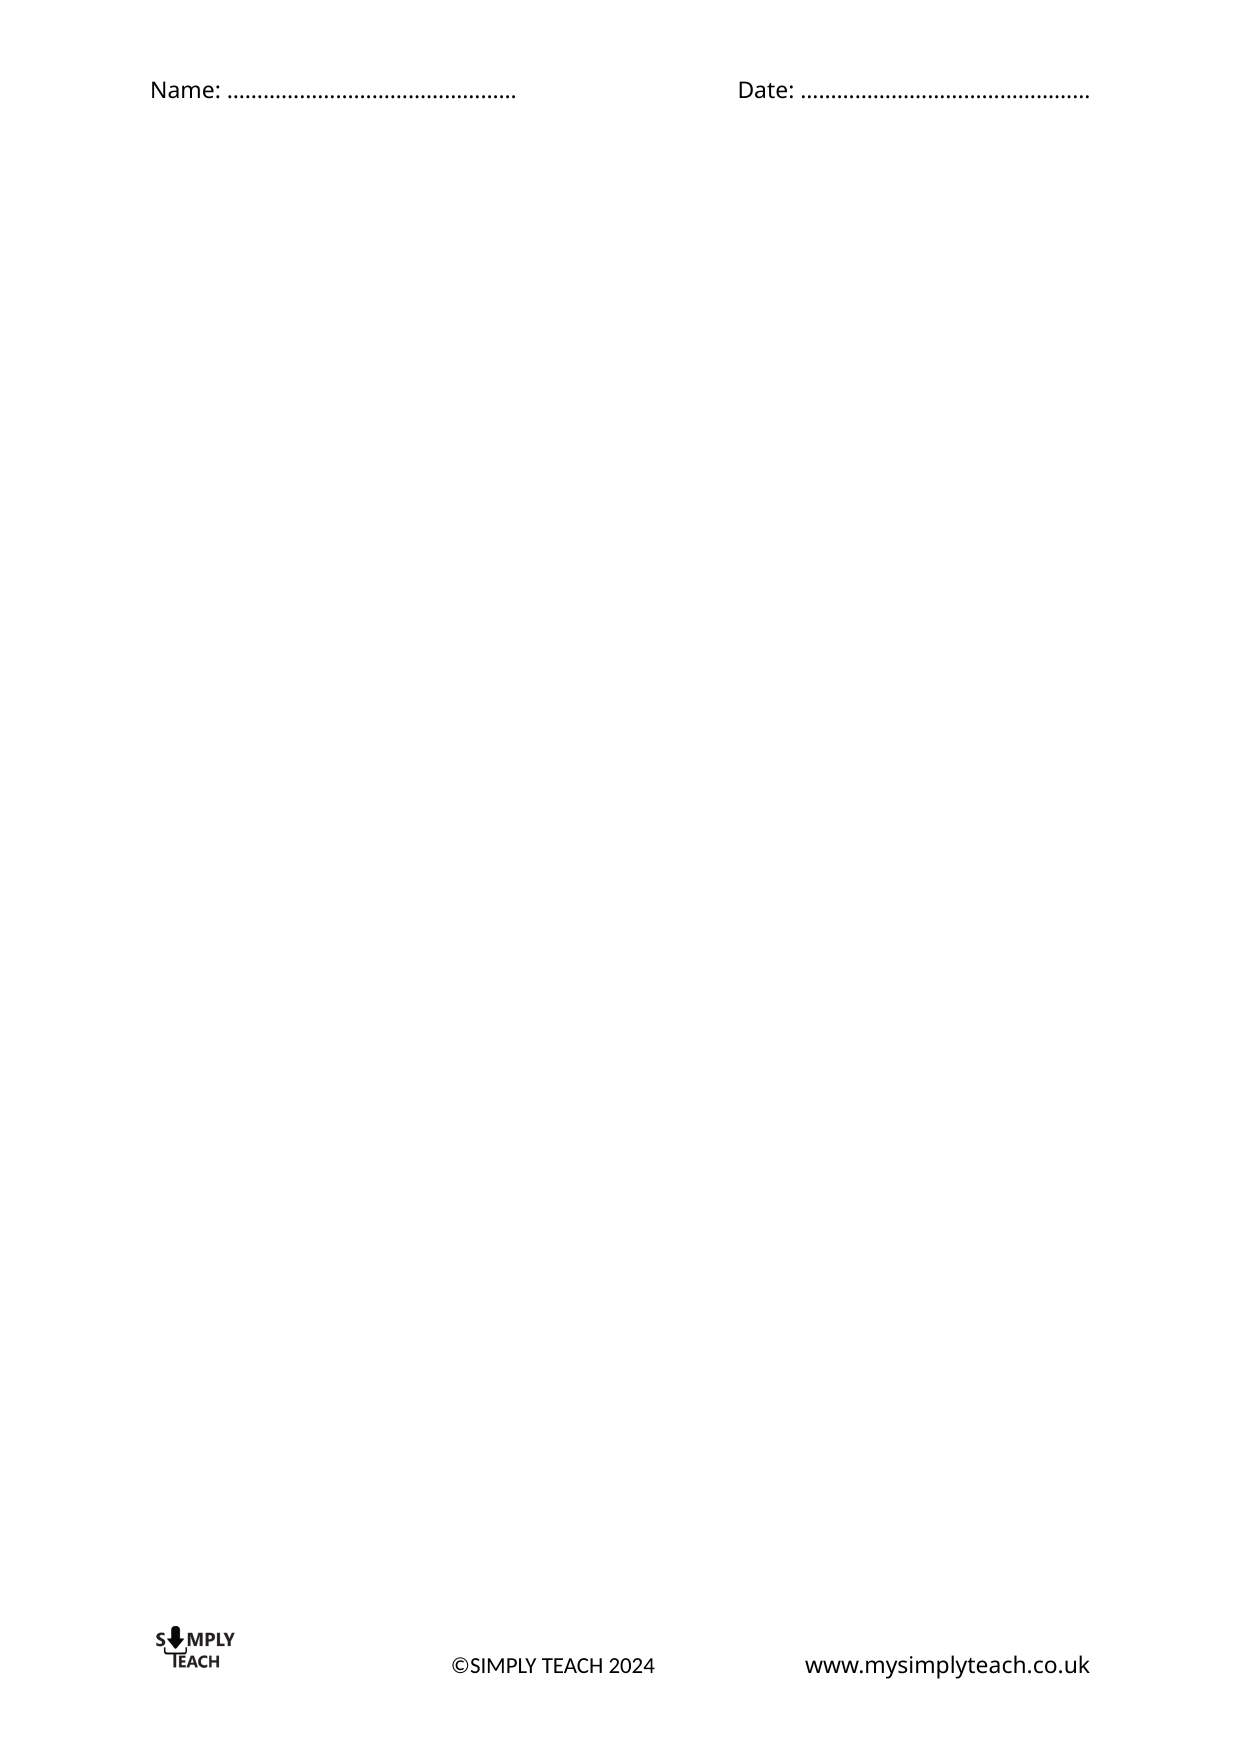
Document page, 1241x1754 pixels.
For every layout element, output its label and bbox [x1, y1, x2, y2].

picture [150, 1623, 245, 1674]
